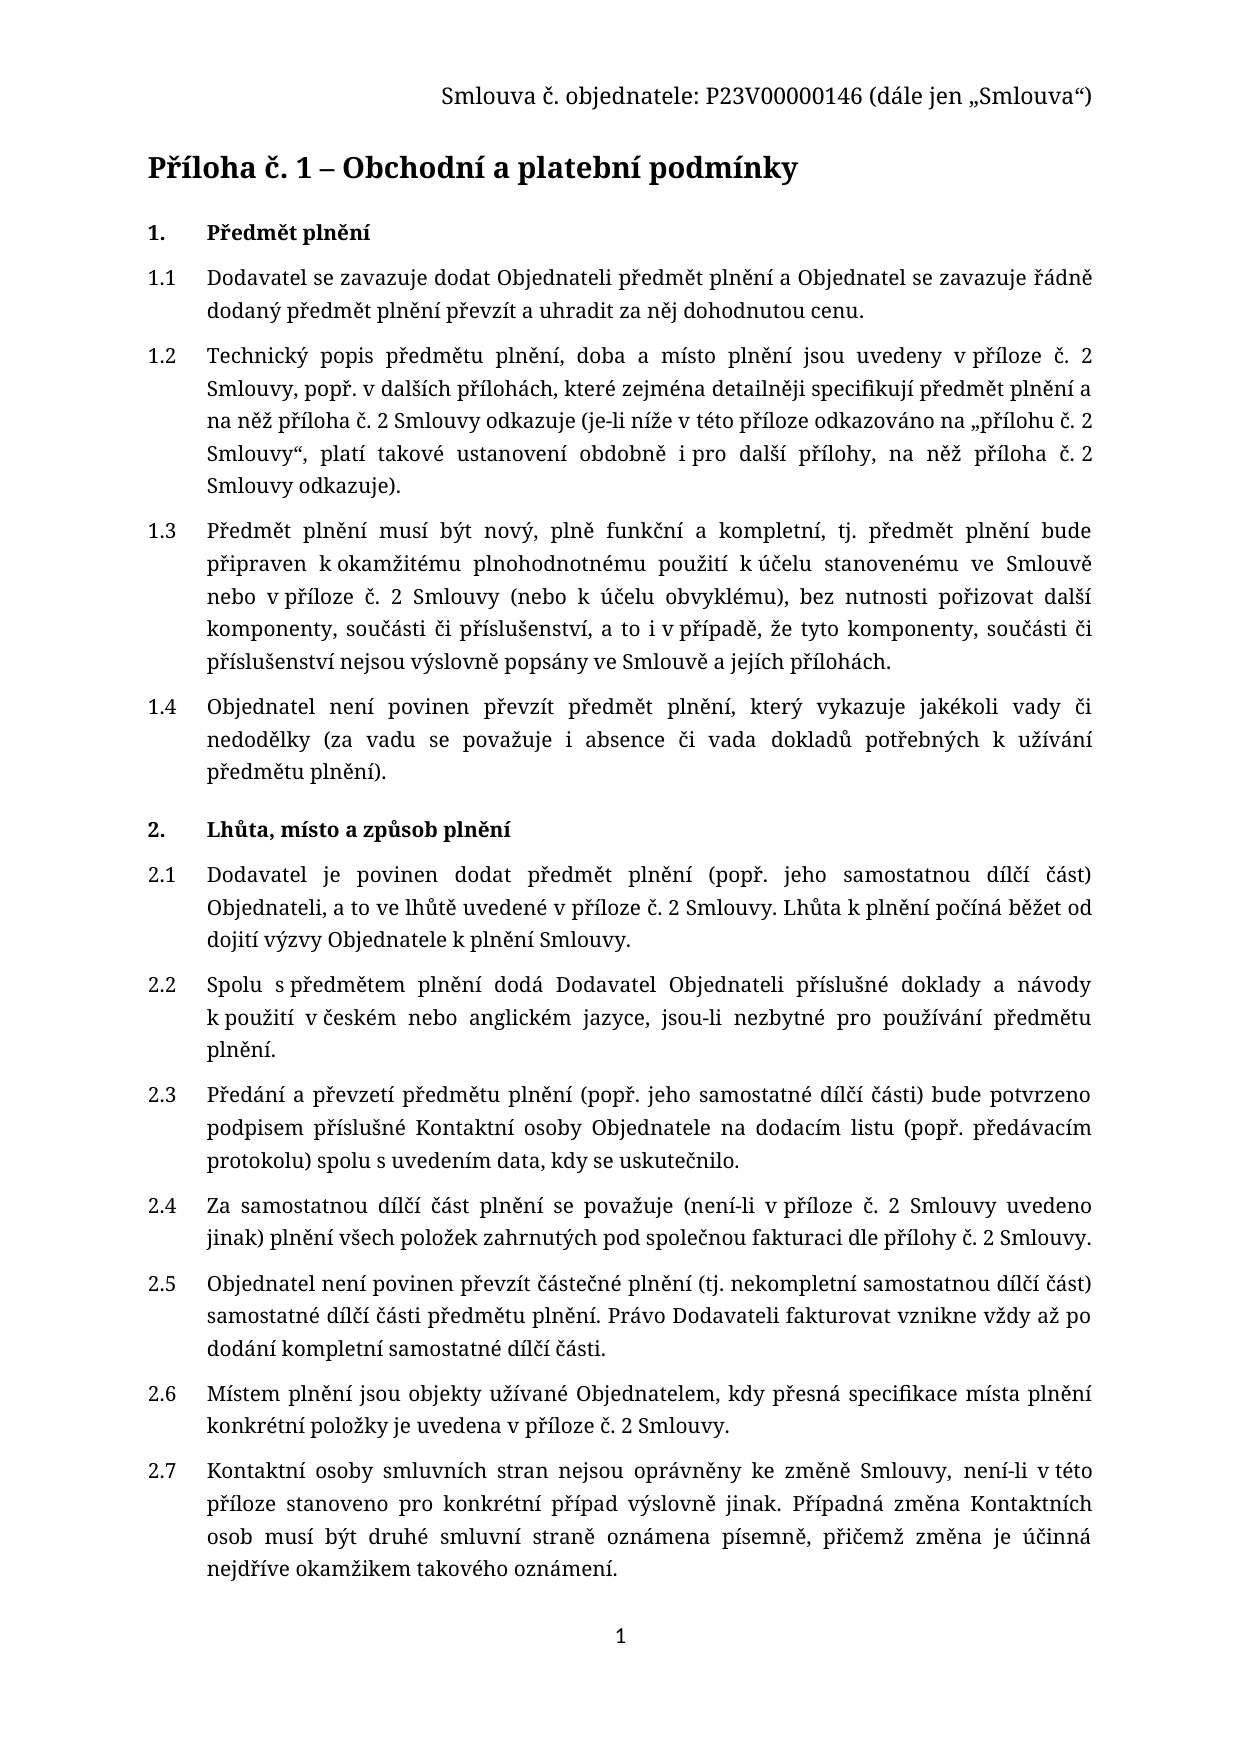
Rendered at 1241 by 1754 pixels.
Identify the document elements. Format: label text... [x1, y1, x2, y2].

list Za samostatnou dílčí část plnění se považuje (není-li v příloze č. 2 Smlouvy uvedeno jinak) plnění všech položek zahrnutých pod společnou fakturaci dle přílohy č. 2 Smlouvy. [148, 1191, 1093, 1252]
list Dodavatel se zavazuje dodat Objednateli předmět plnění a Objednatel se zavazuje řádně dodaný předmět plnění převzít a uhradit za něj dohodnutou cenu. [148, 263, 1093, 324]
list Kontaktní osoby smluvních stran nejsou oprávněny ke změně Smlouvy, není-li v této příloze stanoveno pro konkrétní případ výslovně jinak. Případná změna Kontaktních osob musí být druhé smluvní straně oznámena písemně, přičemž změna je účinná nejdříve okamžikem takového oznámení. [148, 1457, 1093, 1583]
list Předmět plnění musí být nový, plně funkční a kompletní, tj. předmět plnění bude připraven k okamžitému plnohodnotnému použití k účelu stanovenému ve Smlouvě nebo v příloze č. 2 Smlouvy (nebo k účelu obvyklému), bez nutnosti pořizovat další komponenty, součásti či příslušenství, a to i v případě, že tyto komponenty, součásti či příslušenství nejsou výslovně popsány ve Smlouvě a jejích přílohách. [148, 517, 1093, 675]
list Objednatel není povinen převzít částečné plnění (tj. nekompletní samostatnou dílčí část) samostatné dílčí části předmětu plnění. Právo Dodavateli fakturovat vznikne vždy až po dodání kompletní samostatné dílčí části. [148, 1269, 1093, 1362]
list Lhůta, místo a způsob plnění [148, 815, 1093, 843]
list Předání a převzetí předmětu plnění (popř. jeho samostatné dílčí části) bude potvrzeno podpisem příslušné Kontaktní osoby Objednatele na dodacím listu (popř. předávacím protokolu) spolu s uvedením data, kdy se uskutečnilo. [148, 1081, 1093, 1174]
list Spolu s předmětem plnění dodá Dodavatel Objednateli příslušné doklady a návody k použití v českém nebo anglickém jazyce, jsou-li nezbytné pro používání předmětu plnění. [148, 970, 1093, 1064]
text Příloha č. 1 – Obchodní a platební podmínky [148, 148, 1093, 187]
list Předmět plnění [148, 218, 1093, 247]
list Technický popis předmětu plnění, doba a místo plnění jsou uvedeny v příloze č. 2 Smlouvy, popř. v dalších přílohách, které zejména detailněji specifikují předmět plnění a na něž příloha č. 2 Smlouvy odkazuje (je-li níže v této příloze odkazováno na „přílohu č. 2 Smlouvy“, platí takové ustanovení obdobně i pro další přílohy, na něž příloha č. 2 Smlouvy odkazuje). [148, 341, 1093, 500]
list Místem plnění jsou objekty užívané Objednatelem, kdy přesná specifikace místa plnění konkrétní položky je uvedena v příloze č. 2 Smlouvy. [148, 1379, 1093, 1440]
list Dodavatel je povinen dodat předmět plnění (popř. jeho samostatnou dílčí část) Objednateli, a to ve lhůtě uvedené v příloze č. 2 Smlouvy. Lhůta k plnění počíná běžet od dojití výzvy Objednatele k plnění Smlouvy. [148, 860, 1093, 954]
list Objednatel není povinen převzít předmět plnění, který vykazuje jakékoli vady či nedodělky (za vadu se považuje i absence či vada dokladů potřebných k užívání předmětu plnění). [148, 692, 1093, 786]
